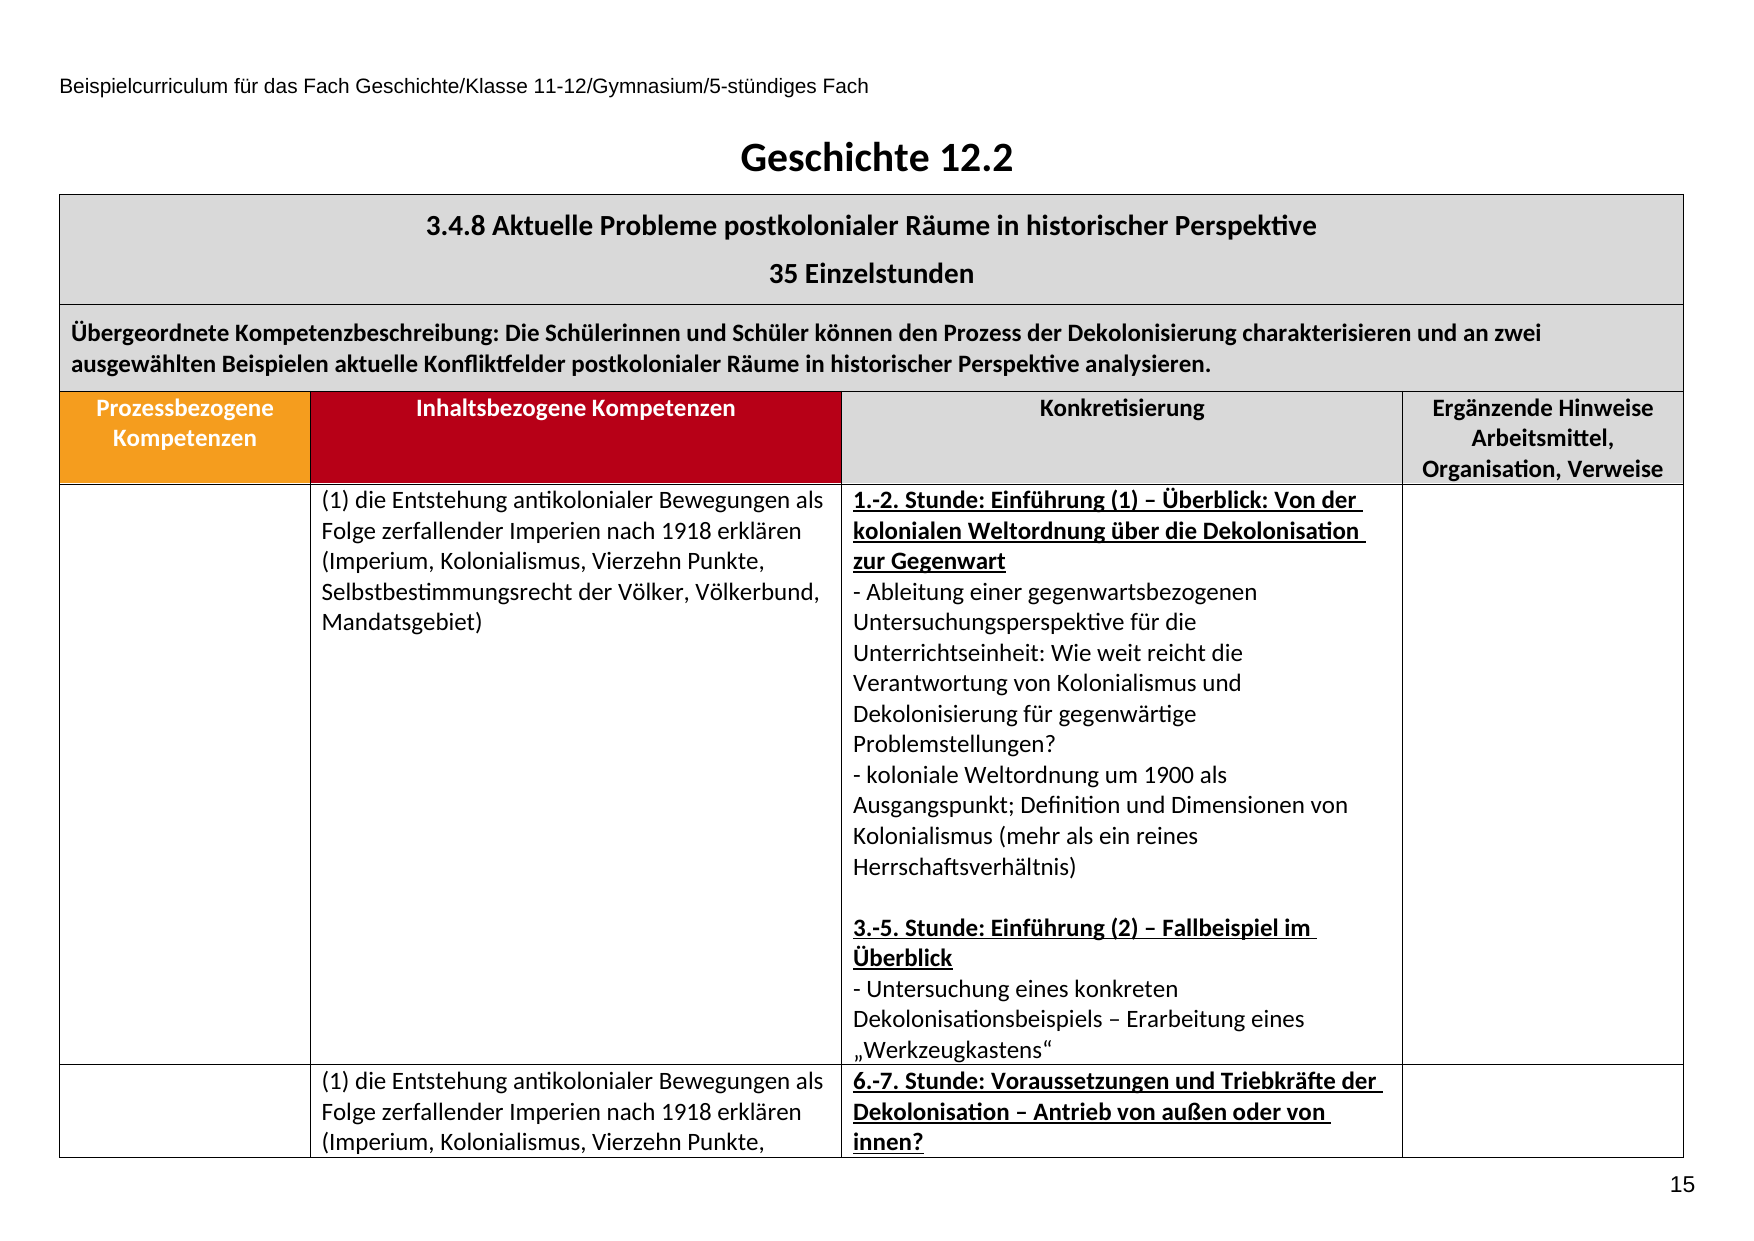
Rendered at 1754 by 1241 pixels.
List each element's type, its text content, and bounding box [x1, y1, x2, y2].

table_cell [60, 485, 310, 1064]
table_cell Übergeordnete Kompetenzbeschreibung: Die Schülerinnen und Schüler können den Prozess der Dekolonisierung charakterisieren und an zwei ausgewählten Beispielen aktuelle Konfliktfelder postkolonialer Räume in historischer Perspektive analysieren. [60, 305, 1683, 391]
text Geschichte 12.2 [59, 131, 1695, 181]
table_cell 1.-2. Stunde: Einführung (1) – Überblick: Von der kolonialen Weltordnung über die Dekolonisation zur Gegenwart - Ableitung einer gegenwartsbezogenen Untersuchungsperspektive für die Unterrichtseinheit: Wie weit reicht die Verantwortung von Kolonialismus und Dekolonisierung für gegenwärtige Problemstellungen? - koloniale Weltordnung um 1900 als Ausgangspunkt; Definition und Dimensionen von Kolonialismus (mehr als ein reines Herrschaftsverhältnis) 3.-5. Stunde: Einführung (2) – Fallbeispiel im Überblick - Untersuchung eines konkreten Dekolonisationsbeispiels – Erarbeitung eines „Werkzeugkastens“ [842, 485, 1402, 1064]
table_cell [311, 1065, 841, 1157]
table_cell [1403, 485, 1683, 1064]
table_cell (1) die Entstehung antikolonialer Bewegungen als Folge zerfallender Imperien nach 1918 erklären (Imperium, Kolonialismus, Vierzehn Punkte, Selbstbestimmungsrecht der Völker, Völkerbund, Mandatsgebiet) [311, 485, 841, 1064]
table_cell [60, 1065, 310, 1157]
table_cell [842, 1065, 1402, 1157]
table_cell Prozessbezogene Kompetenzen [60, 392, 310, 483]
table_cell Konkretisierung [842, 392, 1402, 483]
table_cell Inhaltsbezogene Kompetenzen [311, 392, 841, 483]
table_cell Ergänzende Hinweise Arbeitsmittel, Organisation, Verweise [1403, 392, 1683, 483]
table_cell [1403, 1065, 1683, 1157]
table_header 3.4.8 Aktuelle Probleme postkolonialer Räume in historischer Perspektive 35 Einzelstunden [60, 195, 1683, 304]
